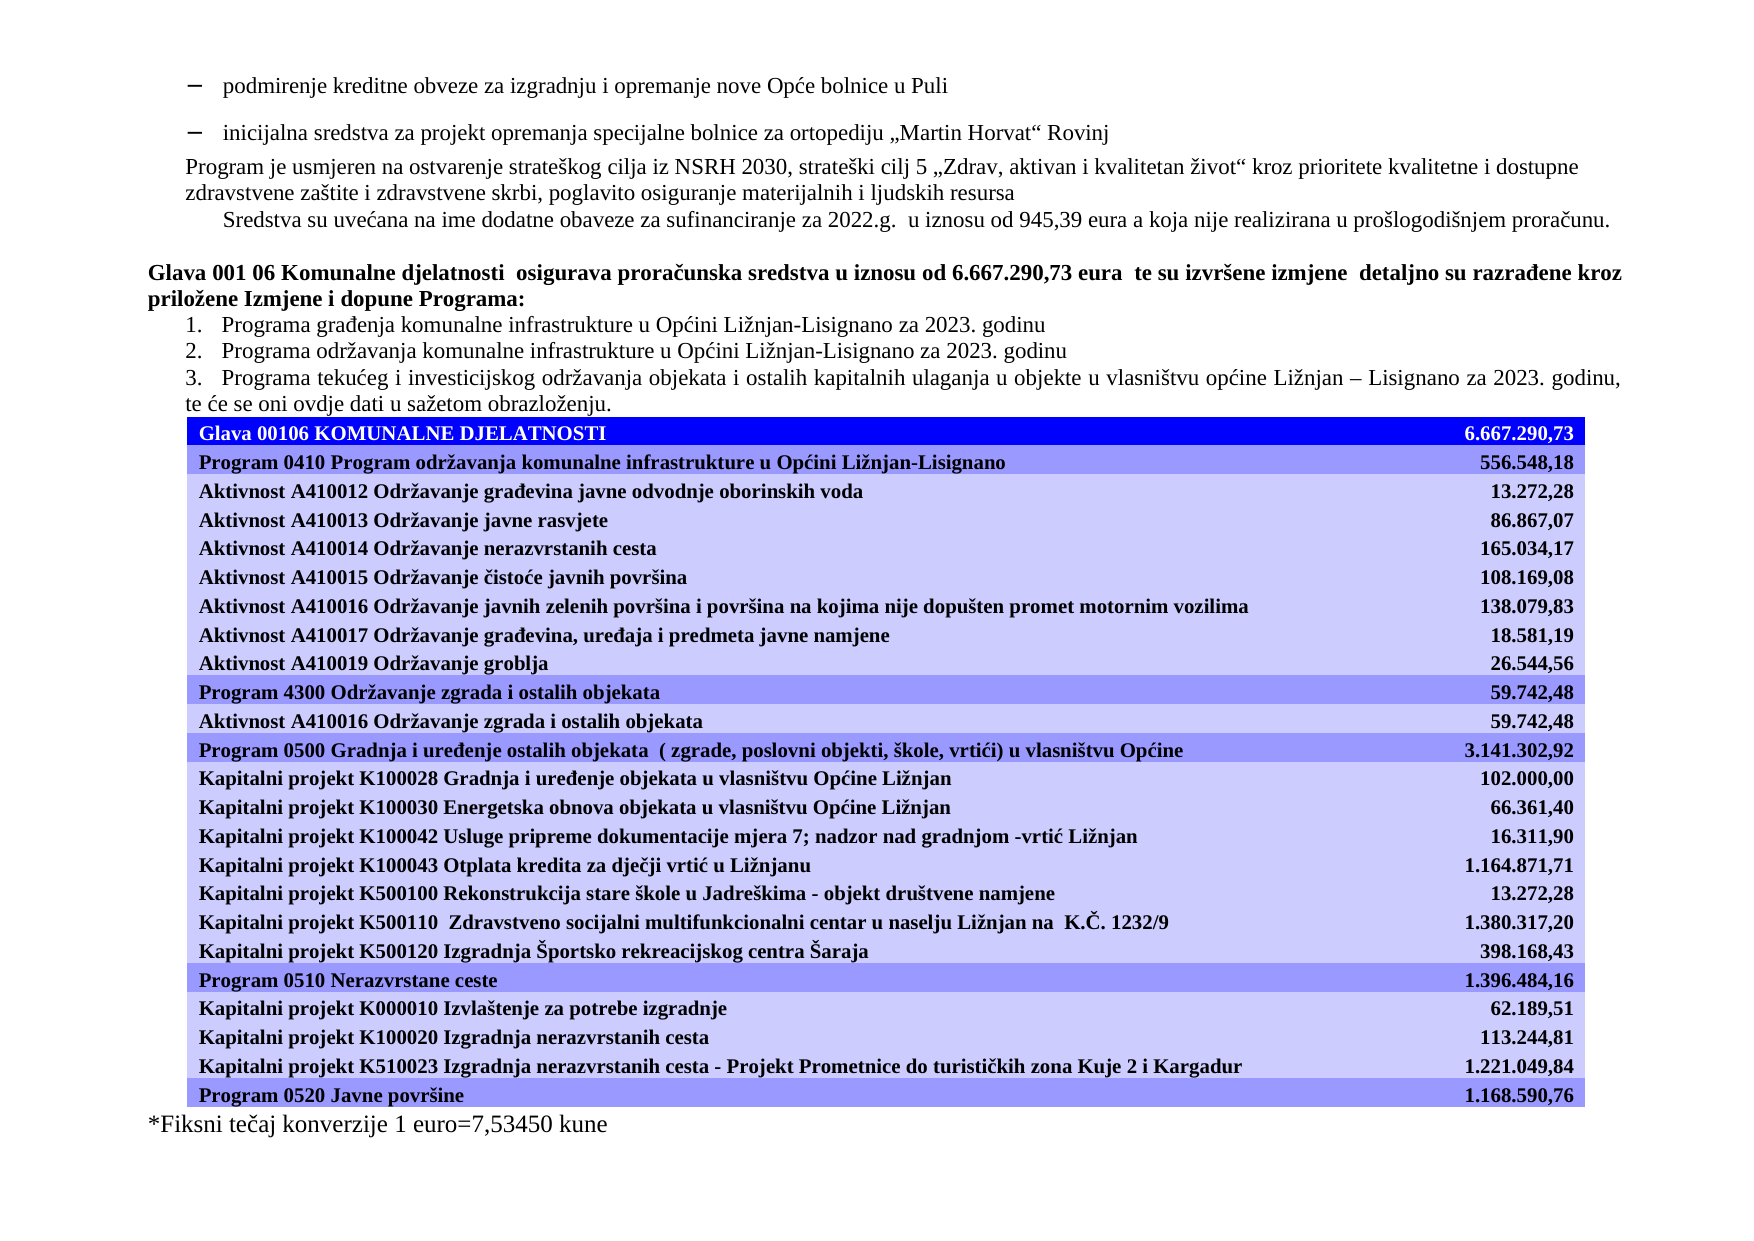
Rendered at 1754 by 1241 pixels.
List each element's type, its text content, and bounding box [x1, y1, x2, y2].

table_cell Program 0410 Program održavanja komunalne infrastrukture u Općini Ližnjan-Lisignano [187, 445, 1376, 474]
table_cell Aktivnost A410019 Održavanje groblja [187, 647, 1376, 675]
table_cell 59.742,48 [1376, 675, 1585, 704]
table_cell 138.079,83 [1376, 589, 1585, 618]
table_cell 1.168.590,76 [1376, 1078, 1585, 1107]
table_cell 113.244,81 [1376, 1020, 1585, 1049]
table_cell 1.380.317,20 [1376, 905, 1585, 934]
table_cell Kapitalni projekt K100042 Usluge pripreme dokumentacije mjera 7; nadzor nad gradnjom -vrtić Ližnjan [187, 819, 1376, 848]
table_cell Aktivnost A410013 Održavanje javne rasvjete [187, 503, 1376, 532]
list Programa tekućeg i investicijskog održavanja objekata i ostalih kapitalnih ulaganja u objekte u vlasništvu općine Ližnjan – Lisignano za 2023. godinu, te će se oni ovdje dati u sažetom obrazloženju. [185, 364, 1624, 417]
table_cell Kapitalni projekt K100028 Gradnja i uređenje objekata u vlasništvu Općine Ližnjan [187, 762, 1376, 790]
table_cell Kapitalni projekt K500110 Zdravstveno socijalni multifunkcionalni centar u naselju Ližnjan na K.Č. 1232/9 [187, 905, 1376, 934]
text Program je usmjeren na ostvarenje strateškog cilja iz NSRH 2030, strateški cilj 5 „Zdrav, aktivan i kvalitetan život“ kroz prioritete kvalitetne i dostupne zdravstvene zaštite i zdravstvene skrbi, poglavito osiguranje materijalnih i ljudskih resursa [185, 153, 1624, 206]
table_header 6.667.290,73 [1376, 417, 1585, 445]
table_cell 13.272,28 [1376, 474, 1585, 503]
table_cell Aktivnost A410016 Održavanje zgrada i ostalih objekata [187, 704, 1376, 733]
table_cell 1.221.049,84 [1376, 1049, 1585, 1078]
table_cell 1.396.484,16 [1376, 963, 1585, 992]
table_cell 3.141.302,92 [1376, 733, 1585, 762]
table_cell Aktivnost A410017 Održavanje građevina, uređaja i predmeta javne namjene [187, 618, 1376, 647]
list inicijalna sredstva za projekt opremanja specijalne bolnice za ortopediju „Martin Horvat“ Rovinj [185, 106, 1624, 153]
table_cell Kapitalni projekt K100020 Izgradnja nerazvrstanih cesta [187, 1020, 1376, 1049]
table_cell 13.272,28 [1376, 877, 1585, 905]
table_cell 66.361,40 [1376, 790, 1585, 819]
table_cell 86.867,07 [1376, 503, 1585, 532]
table_cell 18.581,19 [1376, 618, 1585, 647]
table_cell Program 4300 Održavanje zgrada i ostalih objekata [187, 675, 1376, 704]
table_cell Aktivnost A410016 Održavanje javnih zelenih površina i površina na kojima nije dopušten promet motornim vozilima [187, 589, 1376, 618]
table_cell Kapitalni projekt K500120 Izgradnja Športsko rekreacijskog centra Šaraja [187, 934, 1376, 963]
list Programa održavanja komunalne infrastrukture u Općini Ližnjan-Lisignano za 2023. godinu [185, 338, 1624, 364]
table_cell Kapitalni projekt K100030 Energetska obnova objekata u vlasništvu Općine Ližnjan [187, 790, 1376, 819]
table_cell 62.189,51 [1376, 992, 1585, 1020]
table_header Glava 00106 KOMUNALNE DJELATNOSTI [187, 417, 1376, 445]
table_cell Program 0510 Nerazvrstane ceste [187, 963, 1376, 992]
table_cell 108.169,08 [1376, 560, 1585, 589]
table_cell 26.544,56 [1376, 647, 1585, 675]
list podmirenje kreditne obveze za izgradnju i opremanje nove Opće bolnice u Puli [185, 59, 1624, 106]
table_cell 165.034,17 [1376, 532, 1585, 560]
table_cell Kapitalni projekt K100043 Otplata kredita za dječji vrtić u Ližnjanu [187, 848, 1376, 877]
table_cell 59.742,48 [1376, 704, 1585, 733]
table_cell 556.548,18 [1376, 445, 1585, 474]
table_cell 102.000,00 [1376, 762, 1585, 790]
table_cell 1.164.871,71 [1376, 848, 1585, 877]
text Glava 001 06 Komunalne djelatnosti osigurava proračunska sredstva u iznosu od 6.667.290,73 eura te su izvršene izmjene detaljno su razrađene kroz priložene Izmjene i dopune Programa: [148, 258, 1624, 311]
list Programa građenja komunalne infrastrukture u Općini Ližnjan-Lisignano za 2023. godinu [185, 311, 1624, 338]
text Sredstva su uvećana na ime dodatne obaveze za sufinanciranje za 2022.g. u iznosu od 945,39 eura a koja nije realizirana u prošlogodišnjem proračunu. [223, 206, 1624, 232]
table_cell Aktivnost A410015 Održavanje čistoće javnih površina [187, 560, 1376, 589]
table_cell Kapitalni projekt K500100 Rekonstrukcija stare škole u Jadreškima - objekt društvene namjene [187, 877, 1376, 905]
table_cell Program 0520 Javne površine [187, 1078, 1376, 1107]
table_cell Kapitalni projekt K510023 Izgradnja nerazvrstanih cesta - Projekt Prometnice do turističkih zona Kuje 2 i Kargadur [187, 1049, 1376, 1078]
table_cell 398.168,43 [1376, 934, 1585, 963]
table_cell Kapitalni projekt K000010 Izvlaštenje za potrebe izgradnje [187, 992, 1376, 1020]
table_cell Aktivnost A410014 Održavanje nerazvrstanih cesta [187, 532, 1376, 560]
table_cell Program 0500 Gradnja i uređenje ostalih objekata ( zgrade, poslovni objekti, škole, vrtići) u vlasništvu Općine [187, 733, 1376, 762]
table_cell Aktivnost A410012 Održavanje građevina javne odvodnje oborinskih voda [187, 474, 1376, 503]
table_cell 16.311,90 [1376, 819, 1585, 848]
